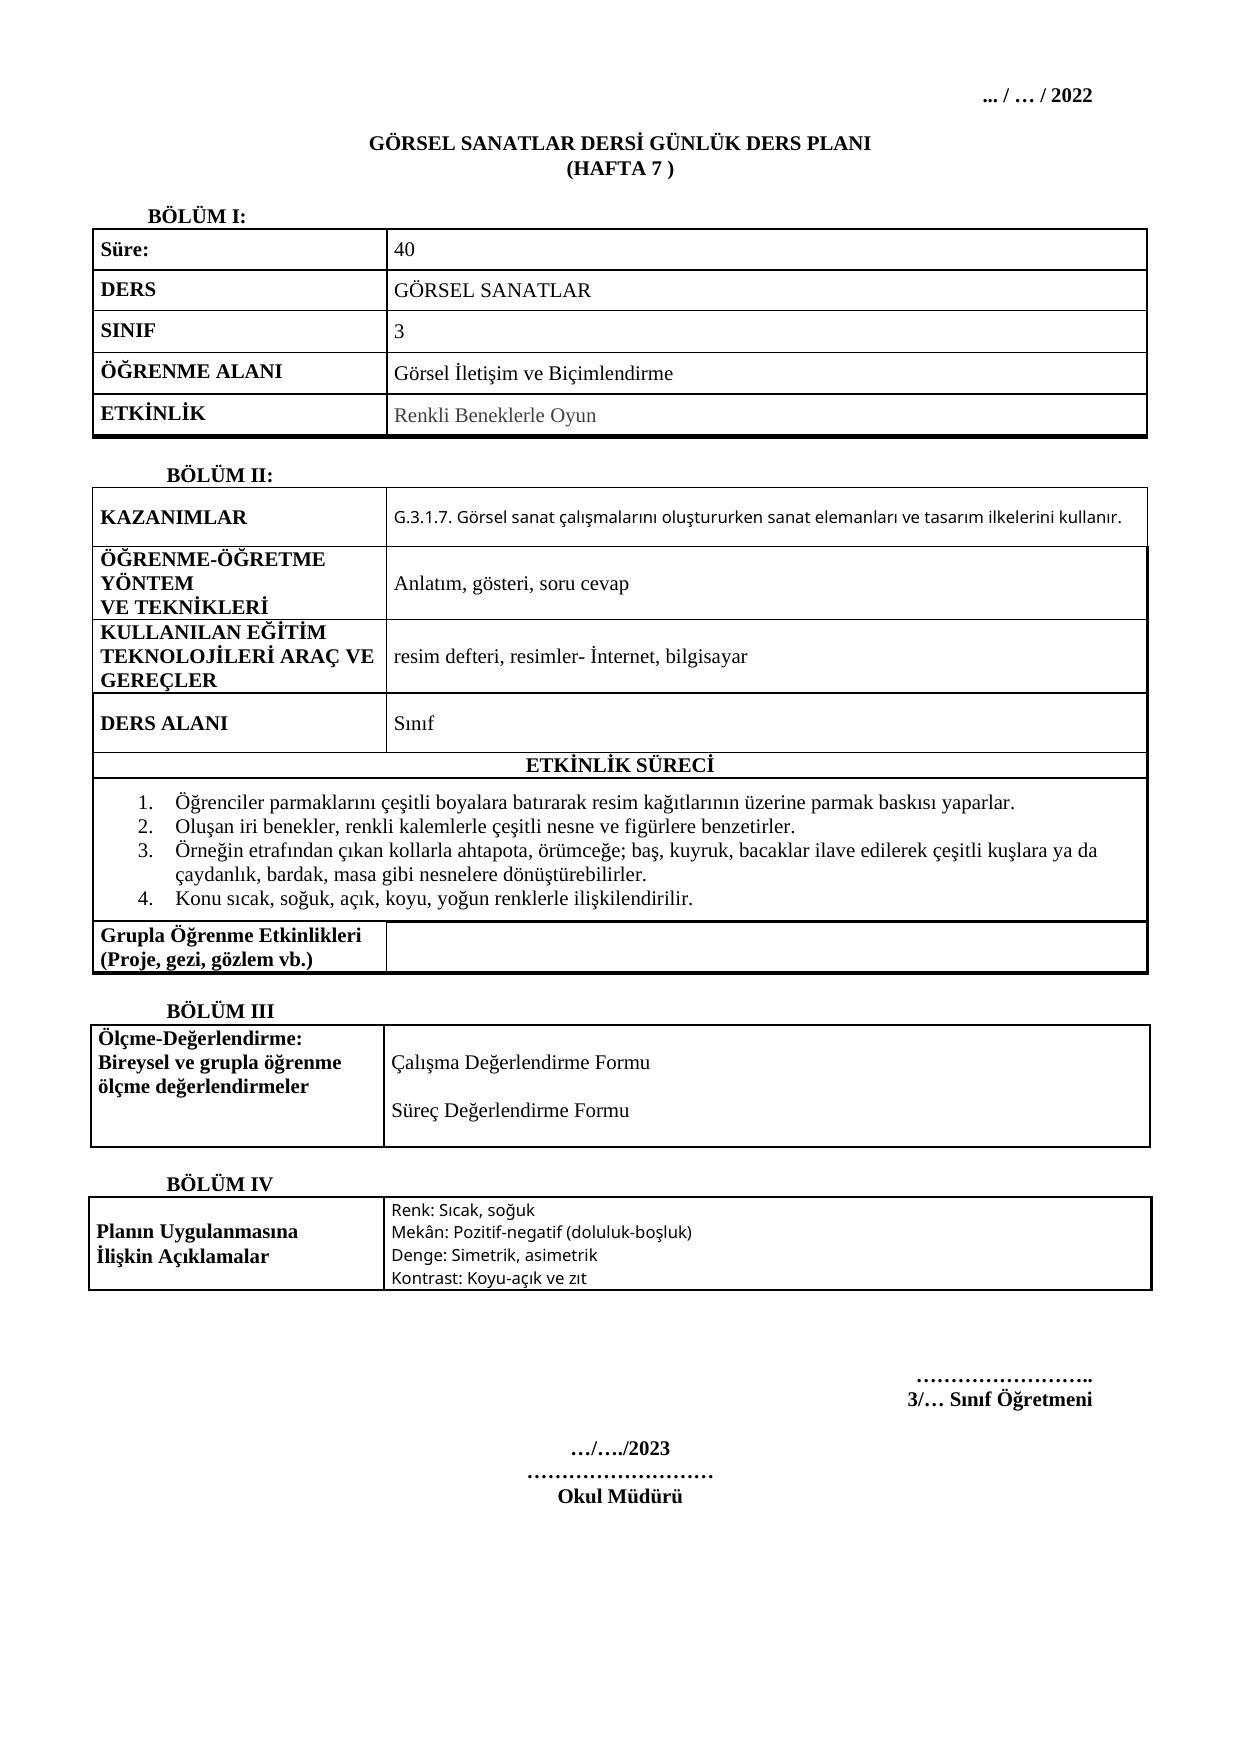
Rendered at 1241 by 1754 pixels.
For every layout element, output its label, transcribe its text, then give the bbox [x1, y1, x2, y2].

text Okul Müdürü [148, 1483, 1093, 1508]
table_cell GÖRSEL SANATLAR [388, 271, 1146, 310]
table_cell 3 [388, 311, 1146, 352]
table_header KAZANIMLAR [93, 488, 386, 546]
text …/…./2023 [148, 1435, 1093, 1459]
table_header G.3.1.7. Görsel sanat çalışmalarını oluştururken sanat elemanları ve tasarım ilkelerini kullanır. [387, 488, 1147, 546]
table_cell resim defteri, resimler- İnternet, bilgisayar [387, 620, 1146, 692]
table_header Renk: Sıcak, soğuk Mekân: Pozitif-negatif (doluluk-boşluk) Denge: Simetrik, asimetrik Kontrast: Koyu-açık ve zıt [385, 1198, 1150, 1289]
table_cell Renkli Beneklerle Oyun [388, 395, 1146, 434]
table_cell Görsel İletişim ve Biçimlendirme [388, 353, 1146, 393]
table_cell ETKİNLİK SÜRECİ [94, 753, 1146, 777]
table_cell DERS [94, 271, 386, 310]
table_header Süre: [94, 230, 386, 269]
text BÖLÜM I: [148, 203, 1093, 228]
table_cell ÖĞRENME ALANI [94, 353, 386, 393]
table_cell KULLANILAN EĞİTİM TEKNOLOJİLERİ ARAÇ VE GEREÇLER [93, 620, 386, 692]
table_cell SINIF [94, 311, 386, 352]
table_cell ETKİNLİK [94, 395, 386, 434]
table_cell Öğrenciler parmaklarını çeşitli boyalara batırarak resim kağıtlarının üzerine parmak baskısı yaparlar. Oluşan iri benekler, renkli kalemlerle çeşitli nesne ve figürlere benzetirler. Örneğin etrafından çıkan kollarla ahtapota, örümceğe; baş, kuyruk, bacaklar ilave edilerek çeşitli kuşlara ya da çaydanlık, bardak, masa gibi nesnelere dönüştürebilirler. Konu sıcak, soğuk, açık, koyu, yoğun renklerle ilişkilendirilir. [94, 779, 1146, 920]
subtitle BÖLÜM IV [148, 1172, 1093, 1196]
text GÖRSEL SANATLAR DERSİ GÜNLÜK DERS PLANI [148, 131, 1093, 155]
text 3/… Sınıf Öğretmeni [148, 1387, 1093, 1411]
text ... / … / 2022 [148, 83, 1093, 107]
text (HAFTA 7 ) [148, 155, 1093, 179]
table_cell ÖĞRENME-ÖĞRETME YÖNTEM VE TEKNİKLERİ [93, 547, 386, 619]
table_cell Sınıf [387, 694, 1146, 752]
table_header Planın Uygulanmasına İlişkin Açıklamalar [90, 1198, 383, 1289]
text ……………………… [148, 1459, 1093, 1483]
table_header Ölçme-Değerlendirme: Bireysel ve grupla öğrenme ölçme değerlendirmeler [92, 1026, 383, 1146]
text BÖLÜM II: [148, 463, 1093, 487]
table_header 40 [388, 230, 1146, 269]
text …………………….. [148, 1363, 1093, 1387]
table_cell Grupla Öğrenme Etkinlikleri (Proje, gezi, gözlem vb.) [94, 922, 386, 971]
table_cell [387, 923, 1146, 971]
table_cell Anlatım, gösteri, soru cevap [387, 547, 1146, 619]
subtitle BÖLÜM III [148, 999, 1093, 1023]
table_cell DERS ALANI [94, 694, 386, 752]
table_header Çalışma Değerlendirme Formu Süreç Değerlendirme Formu [385, 1026, 1149, 1146]
